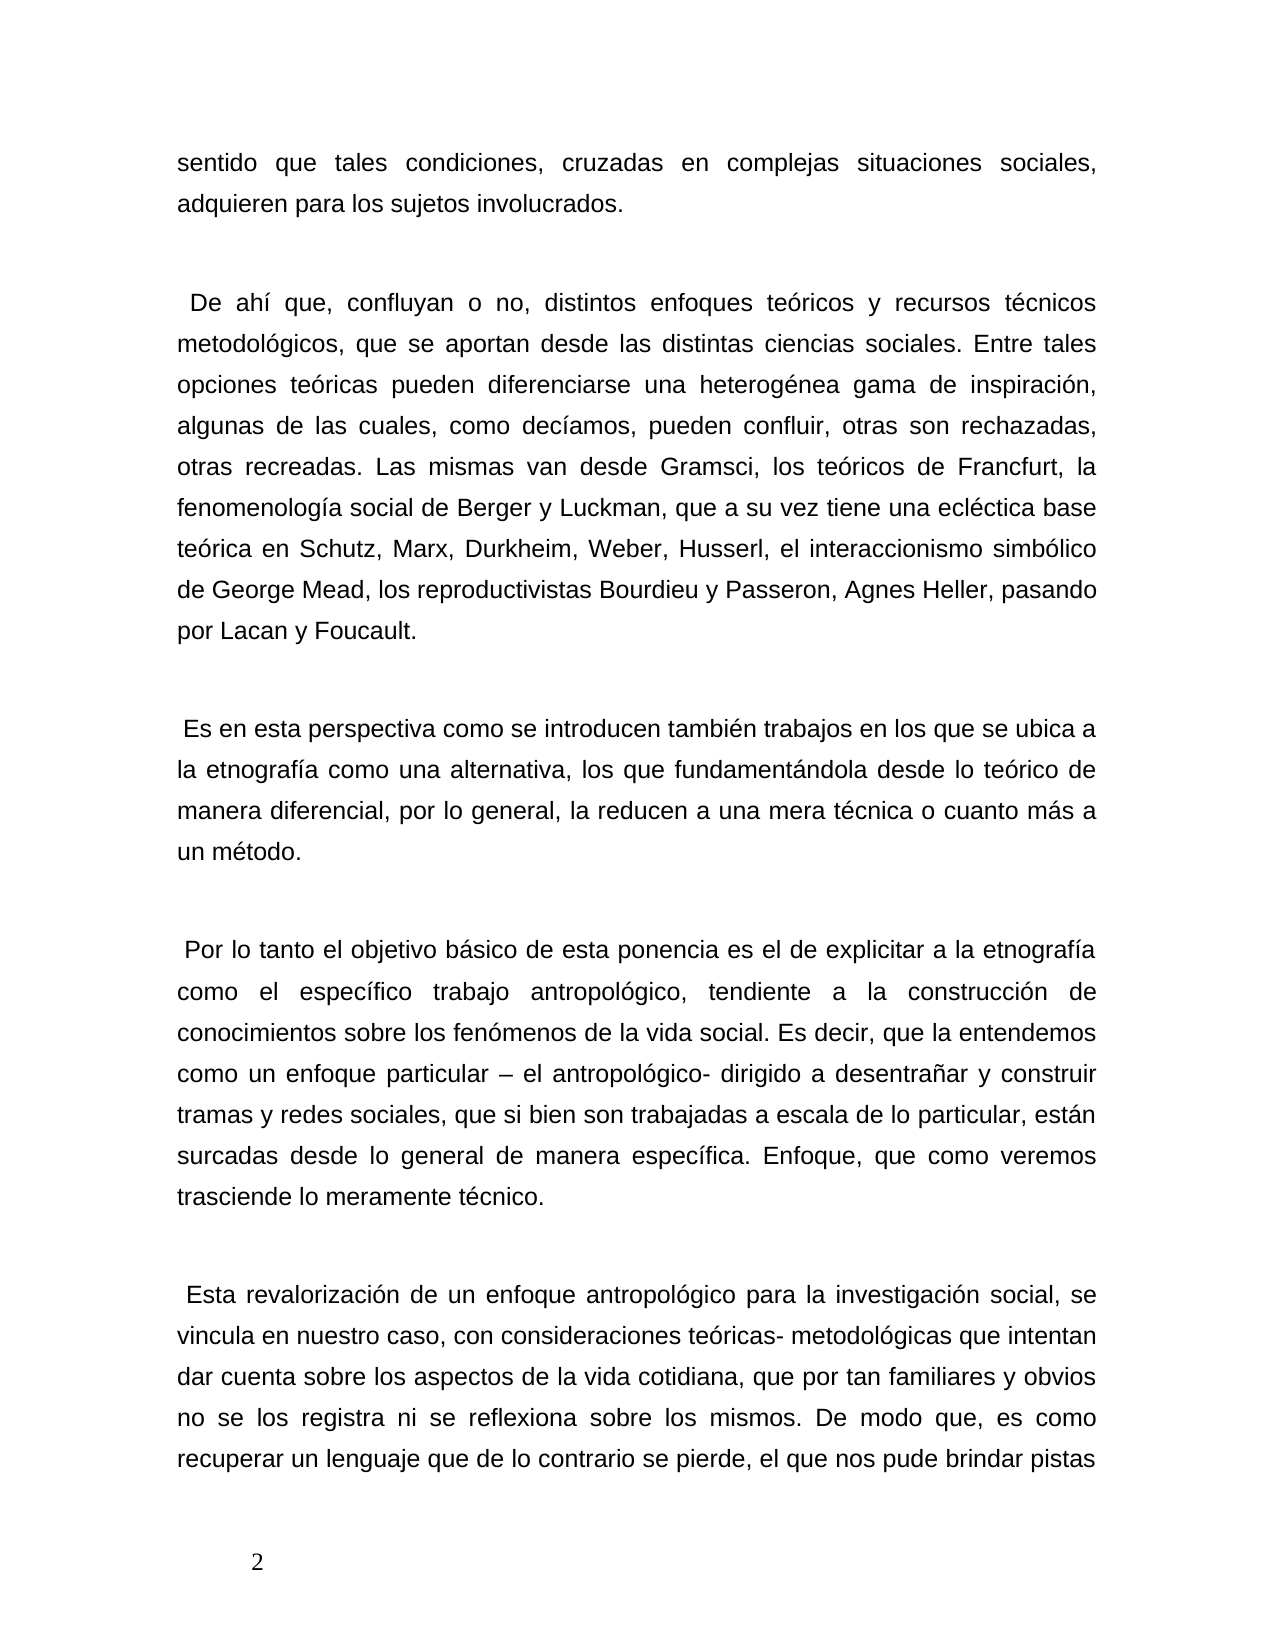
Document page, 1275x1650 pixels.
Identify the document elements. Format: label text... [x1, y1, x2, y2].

text De ahí que, confluyan o no, distintos enfoques teóricos y recursos técnicos metodológicos, que se aportan desde las distintas ciencias sociales. Entre tales opciones teóricas pueden diferenciarse una heterogénea gama de inspiración, algunas de las cuales, como decíamos, pueden confluir, otras son rechazadas, otras recreadas. Las mismas van desde Gramsci, los teóricos de Francfurt, la fenomenología social de Berger y Luckman, que a su vez tiene una ecléctica base teórica en Schutz, Marx, Durkheim, Weber, Husserl, el interaccionismo simbólico de George Mead, los reproductivistas Bourdieu y Passeron, Agnes Heller, pasando por Lacan y Foucault. [176, 287, 1098, 644]
text Es en esta perspectiva como se introducen también trabajos en los que se ubica a la etnografía como una alternativa, los que fundamentándola desde lo teórico de manera diferencial, por lo general, la reducen a una mera técnica o cuanto más a un método. [176, 714, 1098, 866]
text Por lo tanto el objetivo básico de esta ponencia es el de explicitar a la etnografía como el específico trabajo antropológico, tendiente a la construcción de conocimientos sobre los fenómenos de la vida social. Es decir, que la entendemos como un enfoque particular – el antropológico- dirigido a desentrañar y construir tramas y redes sociales, que si bien son trabajadas a escala de lo particular, están surcadas desde lo general de manera específica. Enfoque, que como veremos trasciende lo meramente técnico. [176, 936, 1098, 1211]
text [176, 148, 1098, 218]
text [176, 1280, 1098, 1473]
